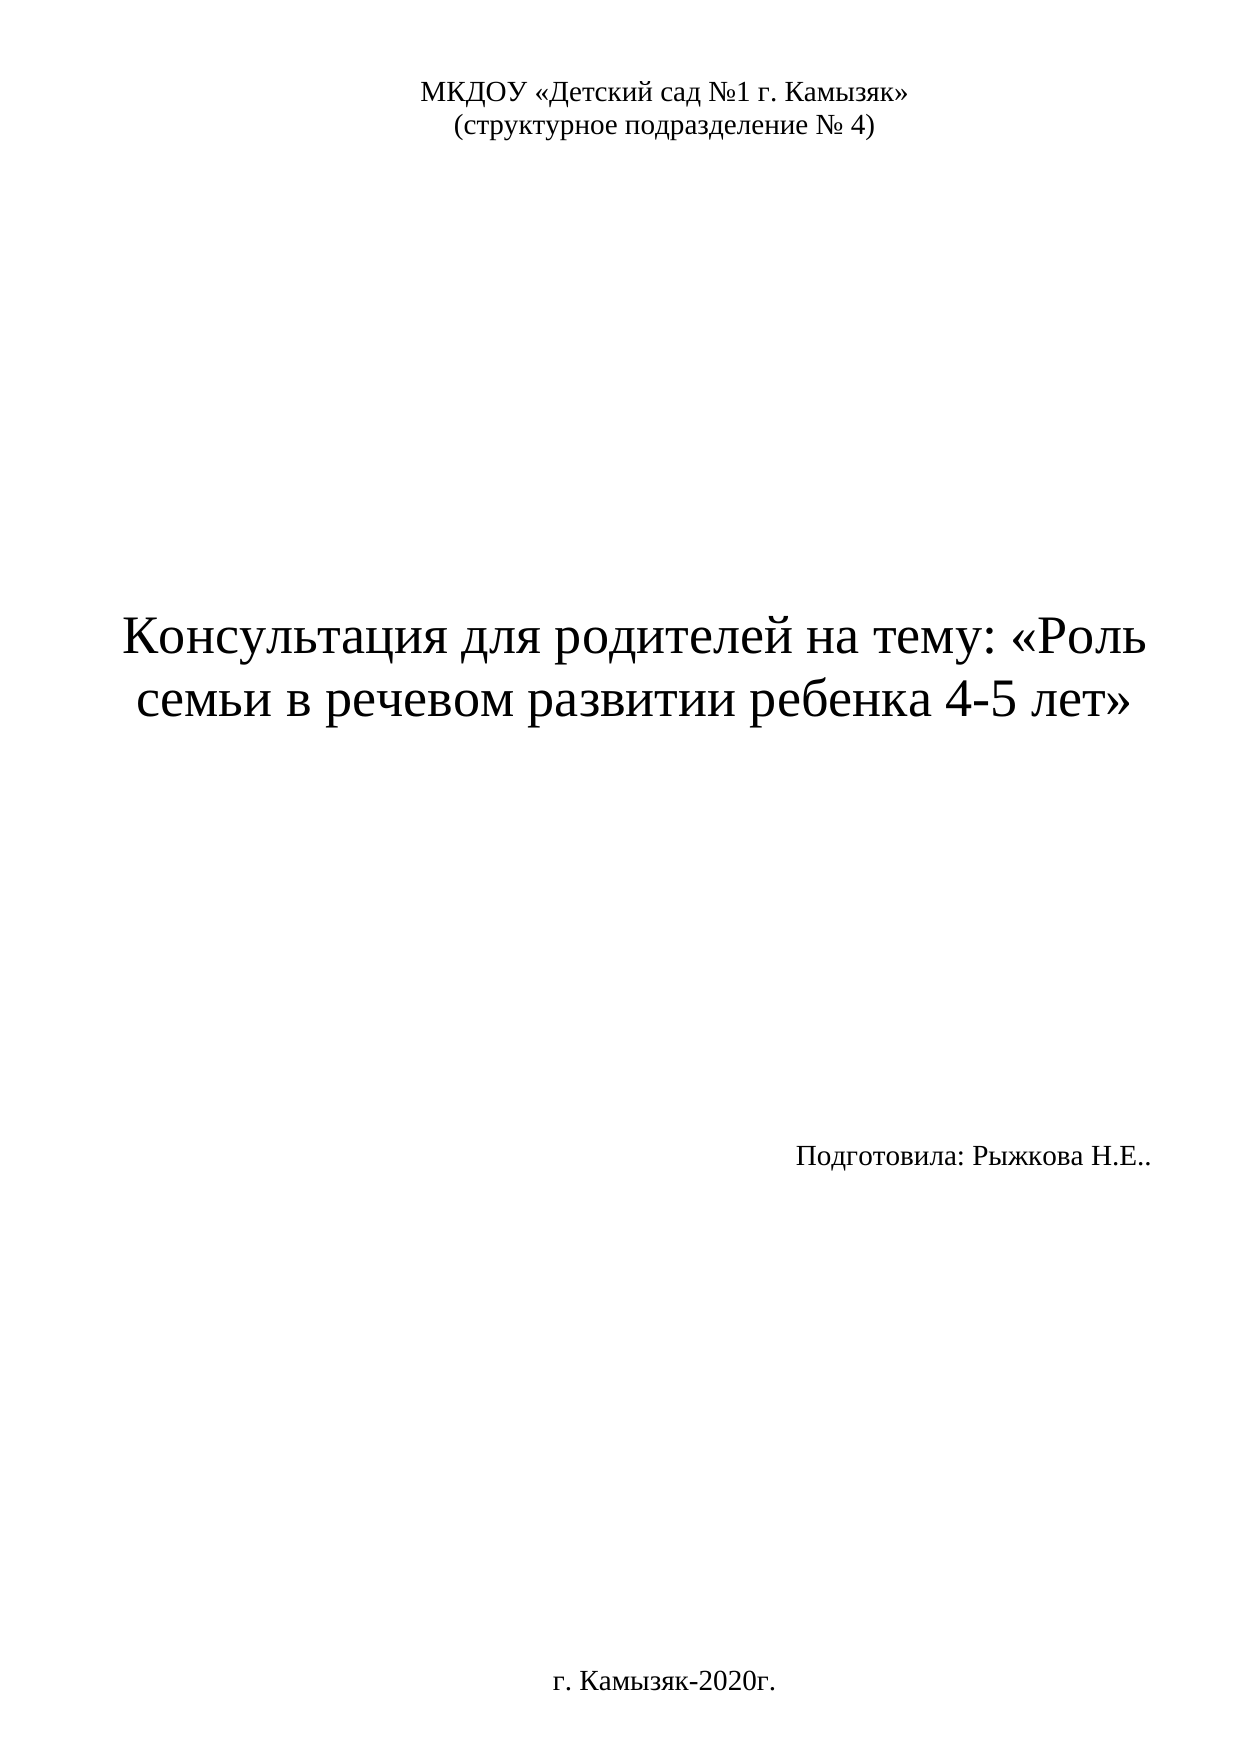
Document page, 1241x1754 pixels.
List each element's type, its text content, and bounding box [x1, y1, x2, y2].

text МКДОУ «Детский сад №1 г. Камызяк» [177, 74, 1152, 107]
text г. Камызяк-2020г. [177, 1663, 1152, 1697]
text (структурное подразделение № 4) [177, 107, 1152, 141]
text Консультация для родителей на тему: «Роль семьи в речевом развитии ребенка 4-5 лет» [118, 603, 1152, 728]
text Подготовила: Рыжкова Н.Е.. [118, 1138, 1152, 1171]
